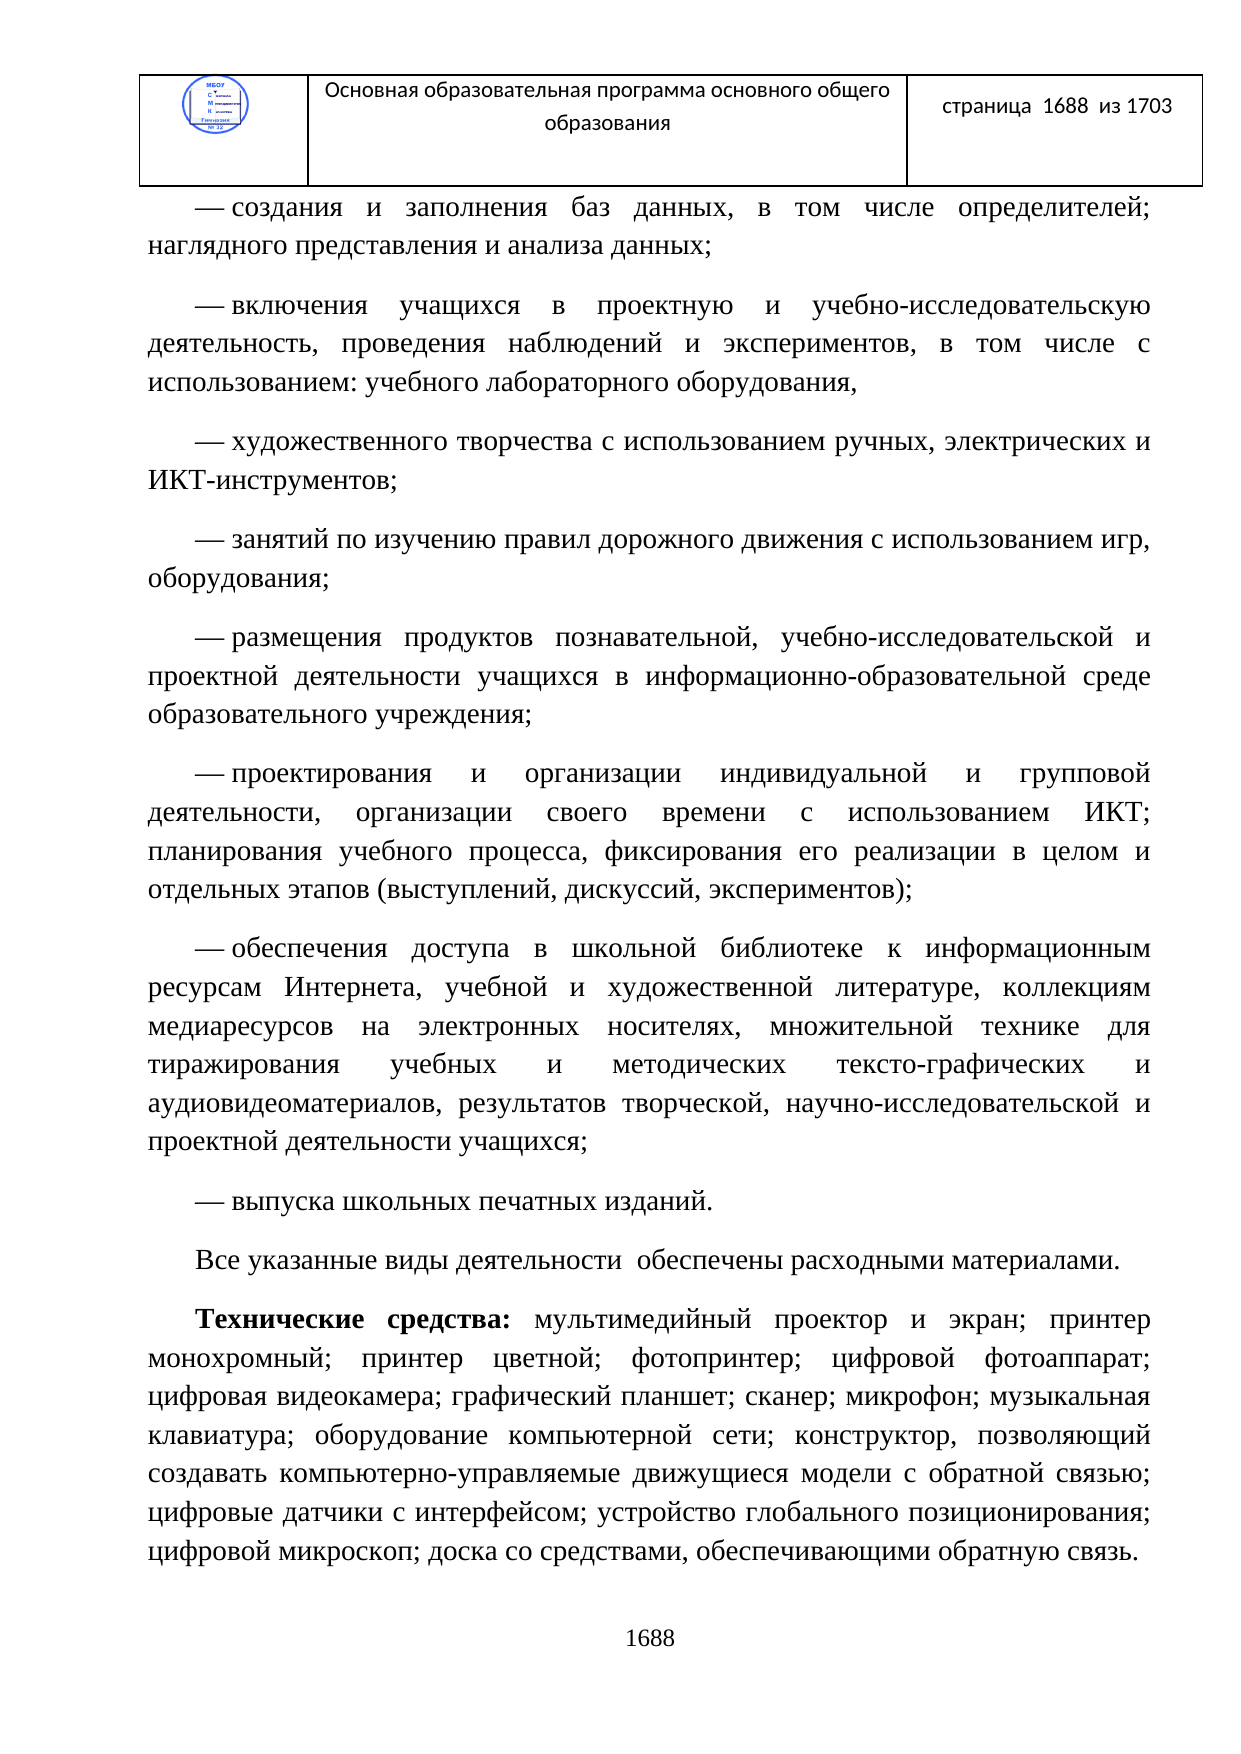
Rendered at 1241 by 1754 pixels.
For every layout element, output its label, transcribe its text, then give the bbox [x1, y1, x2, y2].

text — обеспечения доступа в школьной библиотеке к информационным ресурсам Интернета, учебной и художественной литературе, коллекциям медиаресурсов на электронных носителях, множительной технике для тиражирования учебных и методических тексто-графических и аудиовидеоматериалов, результатов творческой, научно-исследовательской и проектной деятельности учащихся; [148, 931, 1152, 1157]
text — занятий по изучению правил дорожного движения с использованием игр, оборудования; [148, 521, 1152, 593]
text Технические средства: мультимедийный проектор и экран; принтер монохромный; принтер цветной; фотопринтер; цифровой фотоаппарат; цифровая видеокамера; графический планшет; сканер; микрофон; музыкальная клавиатура; оборудование компьютерной сети; конструктор, позволяющий создавать компьютерно-управляемые движущиеся модели с обратной связью; цифровые датчики с интерфейсом; устройство глобального позиционирования; цифровой микроскоп; доска со средствами, обеспечивающими обратную связь. [148, 1301, 1152, 1566]
text — создания и заполнения баз данных, в том числе определителей; наглядного представления и анализа данных; [148, 189, 1152, 261]
text — художественного творчества с использованием ручных, электрических и ИКТ-инструментов; [148, 423, 1152, 495]
text — размещения продуктов познавательной, учебно-исследовательской и проектной деятельности учащихся в информационно-образовательной среде образовательного учреждения; [148, 619, 1152, 730]
text — проектирования и организации индивидуальной и групповой деятельности, организации своего времени с использованием ИКТ; планирования учебного процесса, фиксирования его реализации в целом и отдельных этапов (выступлений, дискуссий, экспериментов); [148, 756, 1152, 905]
picture [181, 76, 250, 135]
text — включения учащихся в проектную и учебно-исследовательскую деятельность, проведения наблюдений и экспериментов, в том числе с использованием: учебного лабораторного оборудования, [148, 287, 1152, 397]
text Все указанные виды деятельности обеспечены расходными материалами. [148, 1242, 1152, 1276]
text — выпуска школьных печатных изданий. [148, 1183, 1152, 1216]
